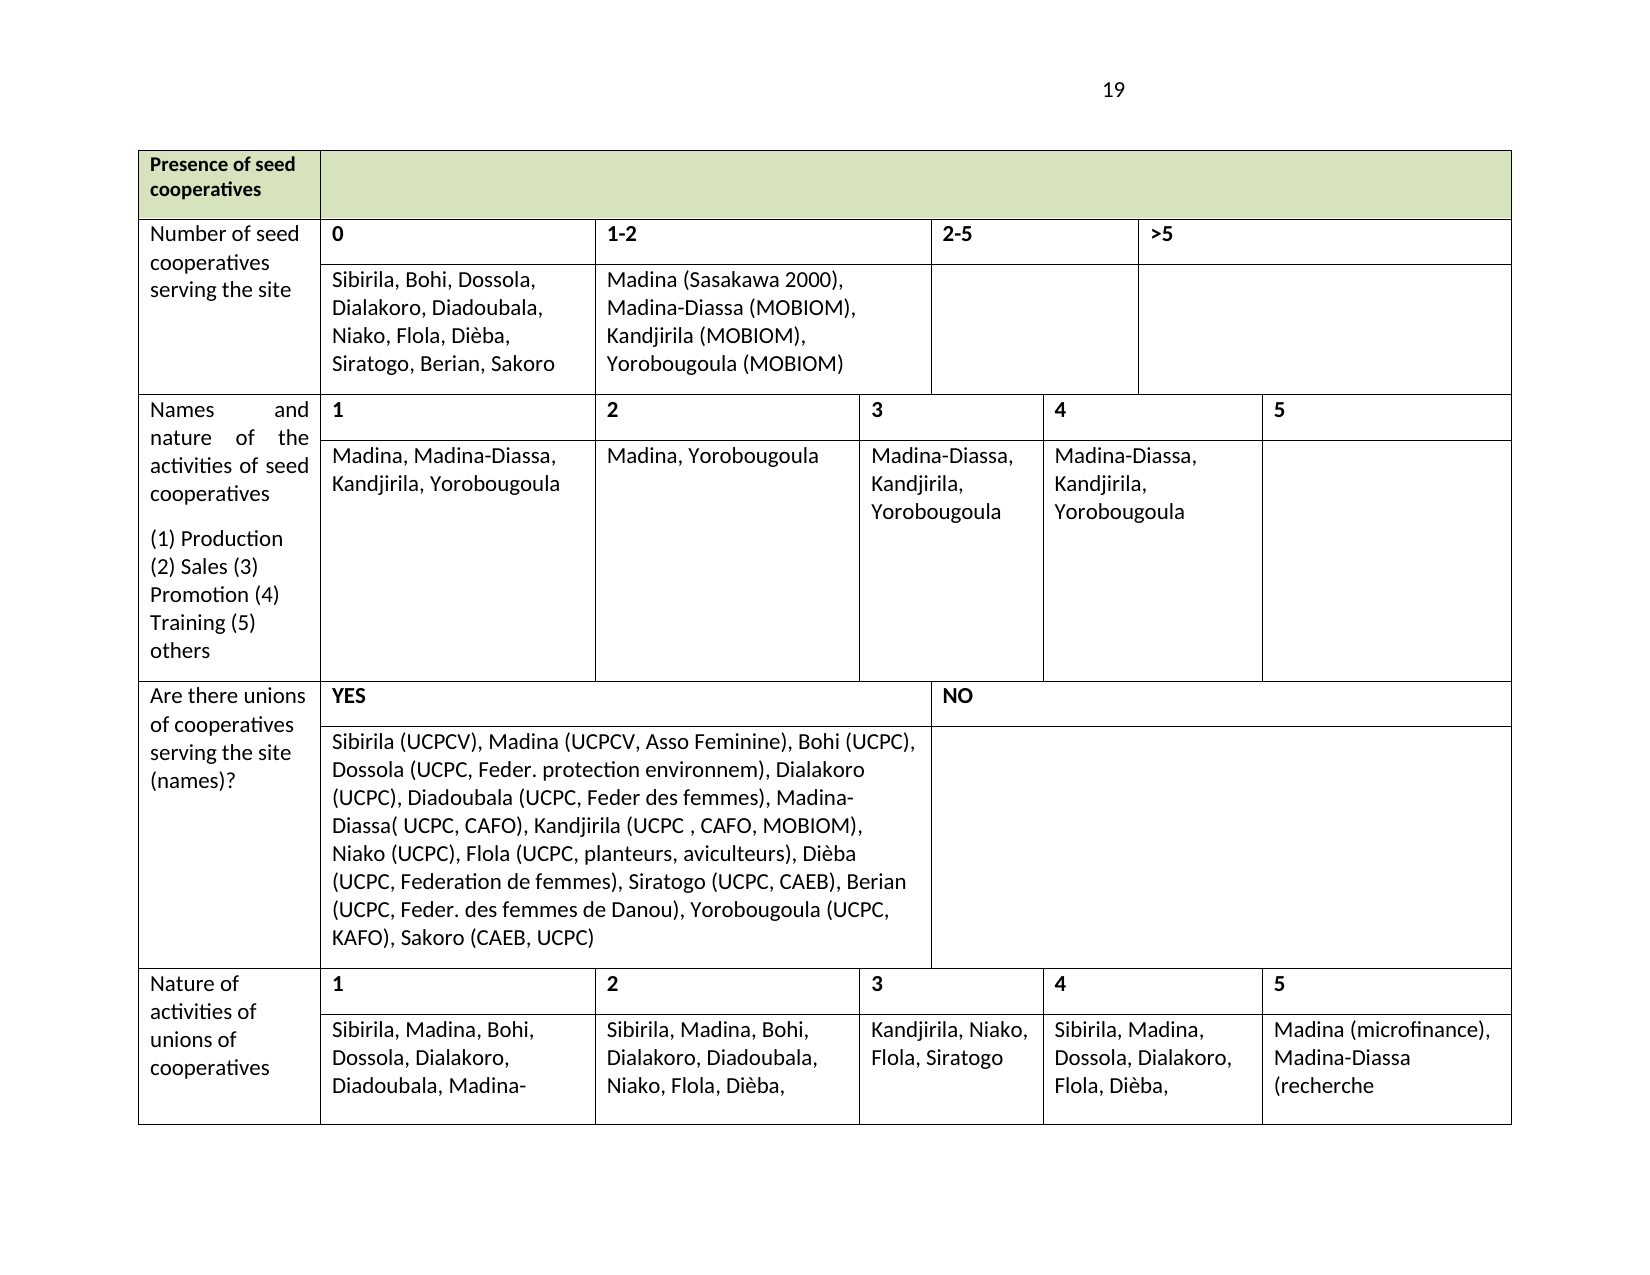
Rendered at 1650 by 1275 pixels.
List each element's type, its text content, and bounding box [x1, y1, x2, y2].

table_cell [860, 1015, 1043, 1124]
table_cell 4 [1044, 395, 1262, 440]
table_cell [1139, 265, 1511, 394]
table_cell 3 [860, 969, 1043, 1014]
table_cell Number of seed cooperatives serving the site [139, 220, 320, 394]
table_cell 2-5 [932, 220, 1138, 264]
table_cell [1263, 1015, 1511, 1124]
table_cell Madina-Diassa, Kandjirila, Yorobougoula [860, 441, 1043, 681]
table_cell Names and nature of the activities of seed cooperatives (1) Production (2) Sales (3) Promotion (4) Training (5) others [139, 395, 320, 681]
table_cell [932, 727, 1511, 968]
table_cell Nature of activities of unions of cooperatives (1) Production (2) Sales (3) Promotion (4) Training (5) others [139, 969, 320, 1124]
table_cell YES [321, 682, 931, 726]
table_cell 2 [596, 969, 859, 1014]
table_cell 3 [860, 395, 1043, 440]
table_cell 4 [1044, 969, 1262, 1014]
table_cell Madina, Yorobougoula [596, 441, 859, 681]
table_cell 2 [596, 395, 859, 440]
table_cell Presence of seed cooperatives [139, 151, 320, 218]
table_cell 5 [1263, 969, 1511, 1014]
table_cell Sibirila (UCPCV), Madina (UCPCV, Asso Feminine), Bohi (UCPC), Dossola (UCPC, Feder. protection environnem), Dialakoro (UCPC), Diadoubala (UCPC, Feder des femmes), Madina-Diassa( UCPC, CAFO), Kandjirila (UCPC , CAFO, MOBIOM), Niako (UCPC), Flola (UCPC, planteurs, aviculteurs), Dièba (UCPC, Federation de femmes), Siratogo (UCPC, CAEB), Berian (UCPC, Feder. des femmes de Danou), Yorobougoula (UCPC, KAFO), Sakoro (CAEB, UCPC) [321, 727, 931, 968]
table_cell Madina (Sasakawa 2000), Madina-Diassa (MOBIOM), Kandjirila (MOBIOM), Yorobougoula (MOBIOM) [596, 265, 931, 394]
table_cell Madina-Diassa, Kandjirila, Yorobougoula [1044, 441, 1262, 681]
table_cell Madina, Madina-Diassa, Kandjirila, Yorobougoula [321, 441, 595, 681]
table_cell NO [932, 682, 1511, 726]
table_cell 1 [321, 969, 595, 1014]
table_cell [1044, 1015, 1262, 1124]
table_cell [932, 265, 1138, 394]
table_cell 5 [1263, 395, 1511, 440]
table_cell 0 [321, 220, 595, 264]
table_cell 1-2 [596, 220, 931, 264]
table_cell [321, 1015, 595, 1124]
table_cell 1 [321, 395, 595, 440]
table_cell Sibirila, Bohi, Dossola, Dialakoro, Diadoubala, Niako, Flola, Dièba, Siratogo, Berian, Sakoro [321, 265, 595, 394]
table_cell [321, 151, 1511, 218]
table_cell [596, 1015, 859, 1124]
table_cell [1263, 441, 1511, 681]
table_cell >5 [1139, 220, 1511, 264]
table_cell Are there unions of cooperatives serving the site (names)? [139, 682, 320, 968]
